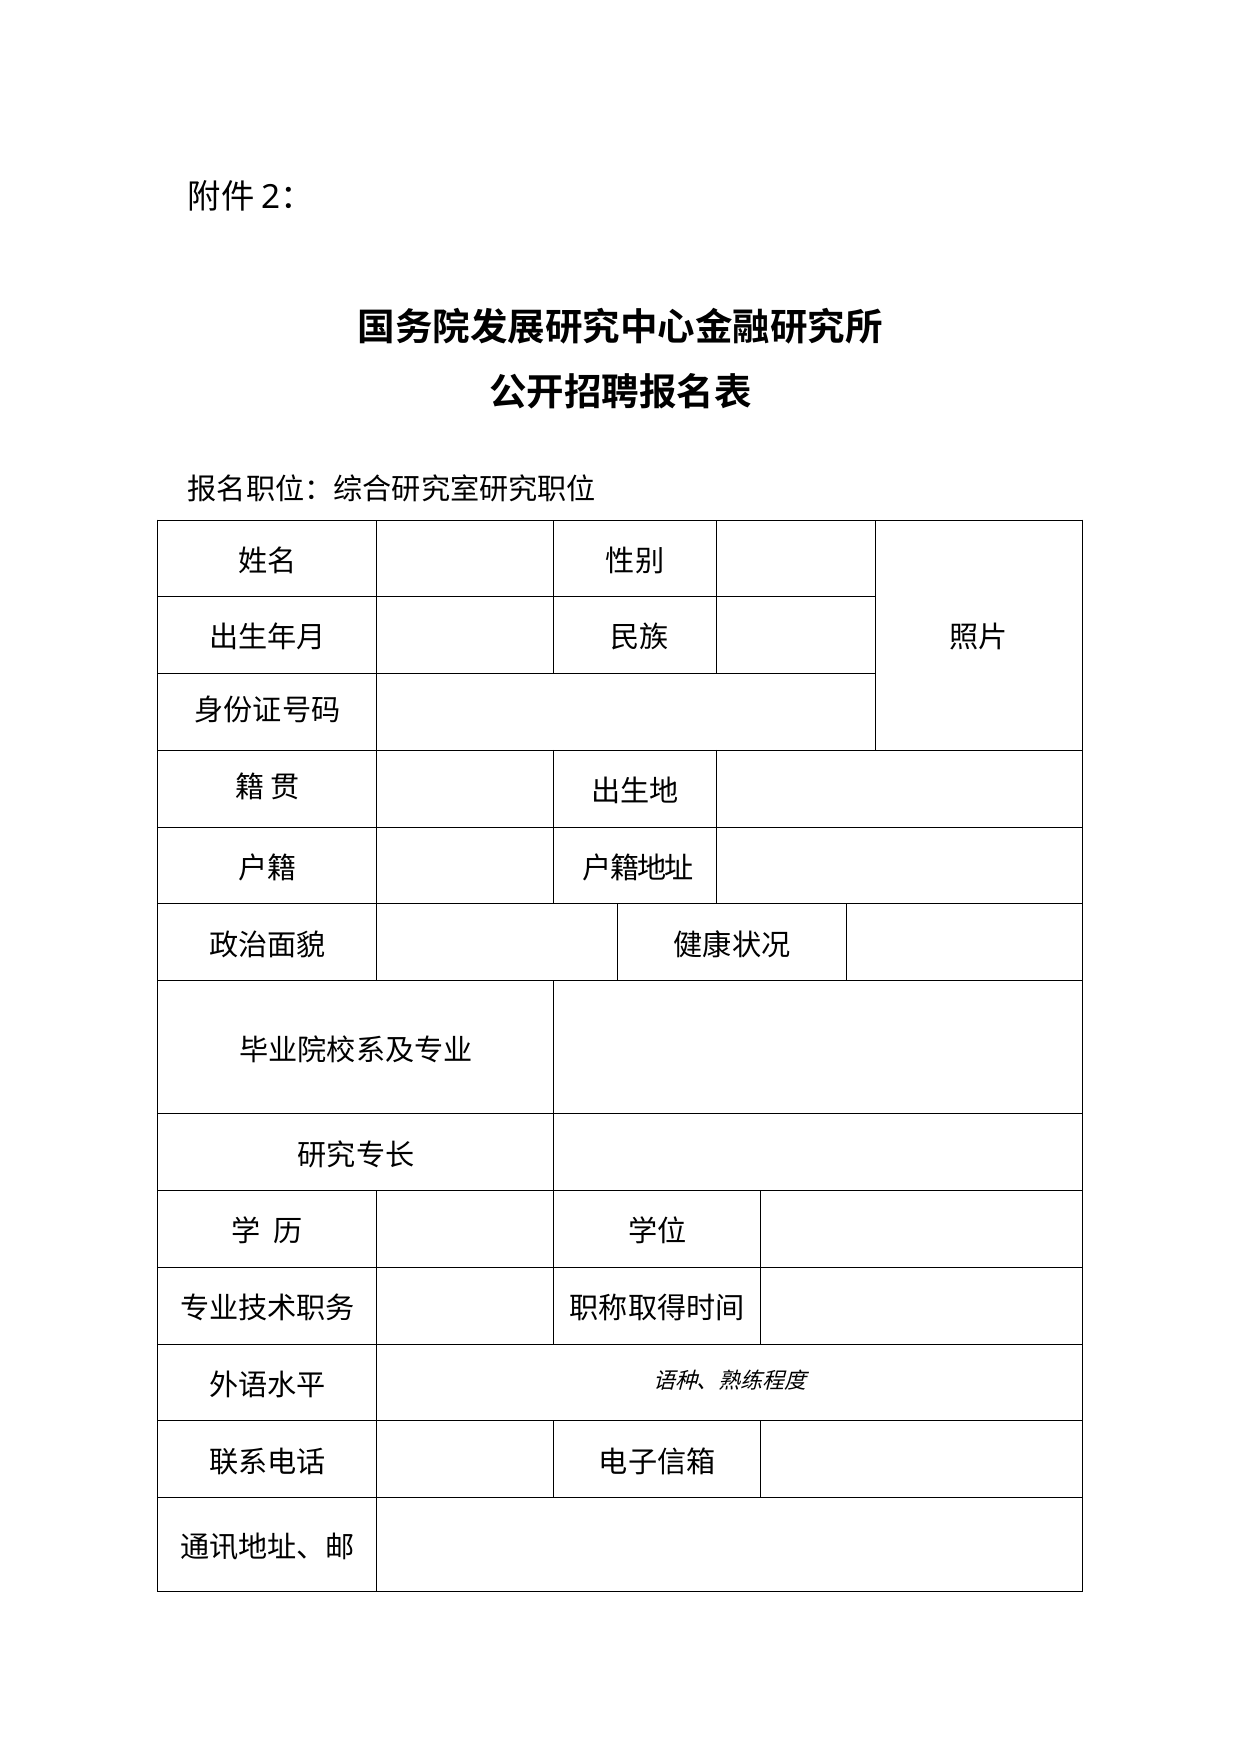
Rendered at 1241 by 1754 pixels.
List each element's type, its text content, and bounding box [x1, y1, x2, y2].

table_cell [377, 674, 875, 750]
table_cell [377, 1498, 1082, 1591]
table_cell 户籍 [158, 828, 376, 903]
table_cell [717, 828, 1082, 903]
table_cell [761, 1268, 1082, 1344]
table_header 姓名 [158, 521, 376, 596]
table_cell [377, 1268, 553, 1344]
table_cell 健康状况 [618, 904, 846, 980]
table_cell [377, 597, 553, 673]
table_header [377, 521, 553, 596]
table_cell [761, 1191, 1082, 1267]
table_cell 外语水平 [158, 1345, 376, 1420]
table_cell 通讯地址、邮编 [158, 1498, 376, 1591]
table_cell 研究专长 [158, 1114, 553, 1190]
table_cell [377, 1191, 553, 1267]
table_cell [377, 904, 617, 980]
table_cell 民族 [554, 597, 716, 673]
table_cell [761, 1421, 1082, 1497]
table_cell 出生年月 [158, 597, 376, 673]
text 附件2： [187, 162, 1053, 227]
text 报名职位：综合研究室研究职位 [187, 454, 1053, 519]
text 公开招聘报名表 [187, 357, 1053, 422]
table_cell [717, 597, 875, 673]
table_cell 身份证号码 [158, 674, 376, 750]
table_header [717, 521, 875, 596]
table_cell 毕业院校系及专业 [158, 981, 553, 1113]
table_cell 学 历 [158, 1191, 376, 1267]
table_cell 职称取得时间 [554, 1268, 760, 1344]
table_cell 政治面貌 [158, 904, 376, 980]
table_cell 学位 [554, 1191, 760, 1267]
table_cell 语种、熟练程度 [377, 1345, 1082, 1420]
table_cell 户籍地址 [554, 828, 716, 903]
table_cell 联系电话 [158, 1421, 376, 1497]
table_cell [377, 1421, 553, 1497]
table_cell [554, 1114, 1082, 1190]
table_cell 专业技术职务 [158, 1268, 376, 1344]
table_cell [554, 981, 1082, 1113]
table_header 性别 [554, 521, 716, 596]
table_cell 籍 贯 [158, 751, 376, 827]
table_header 照片 [876, 521, 1082, 750]
table_cell 出生地 [554, 751, 716, 827]
table_cell [377, 828, 553, 903]
table_cell [847, 904, 1082, 980]
text 国务院发展研究中心金融研究所 [187, 292, 1053, 357]
table_cell [377, 751, 553, 827]
table_cell 电子信箱 [554, 1421, 760, 1497]
table_cell [717, 751, 1082, 827]
